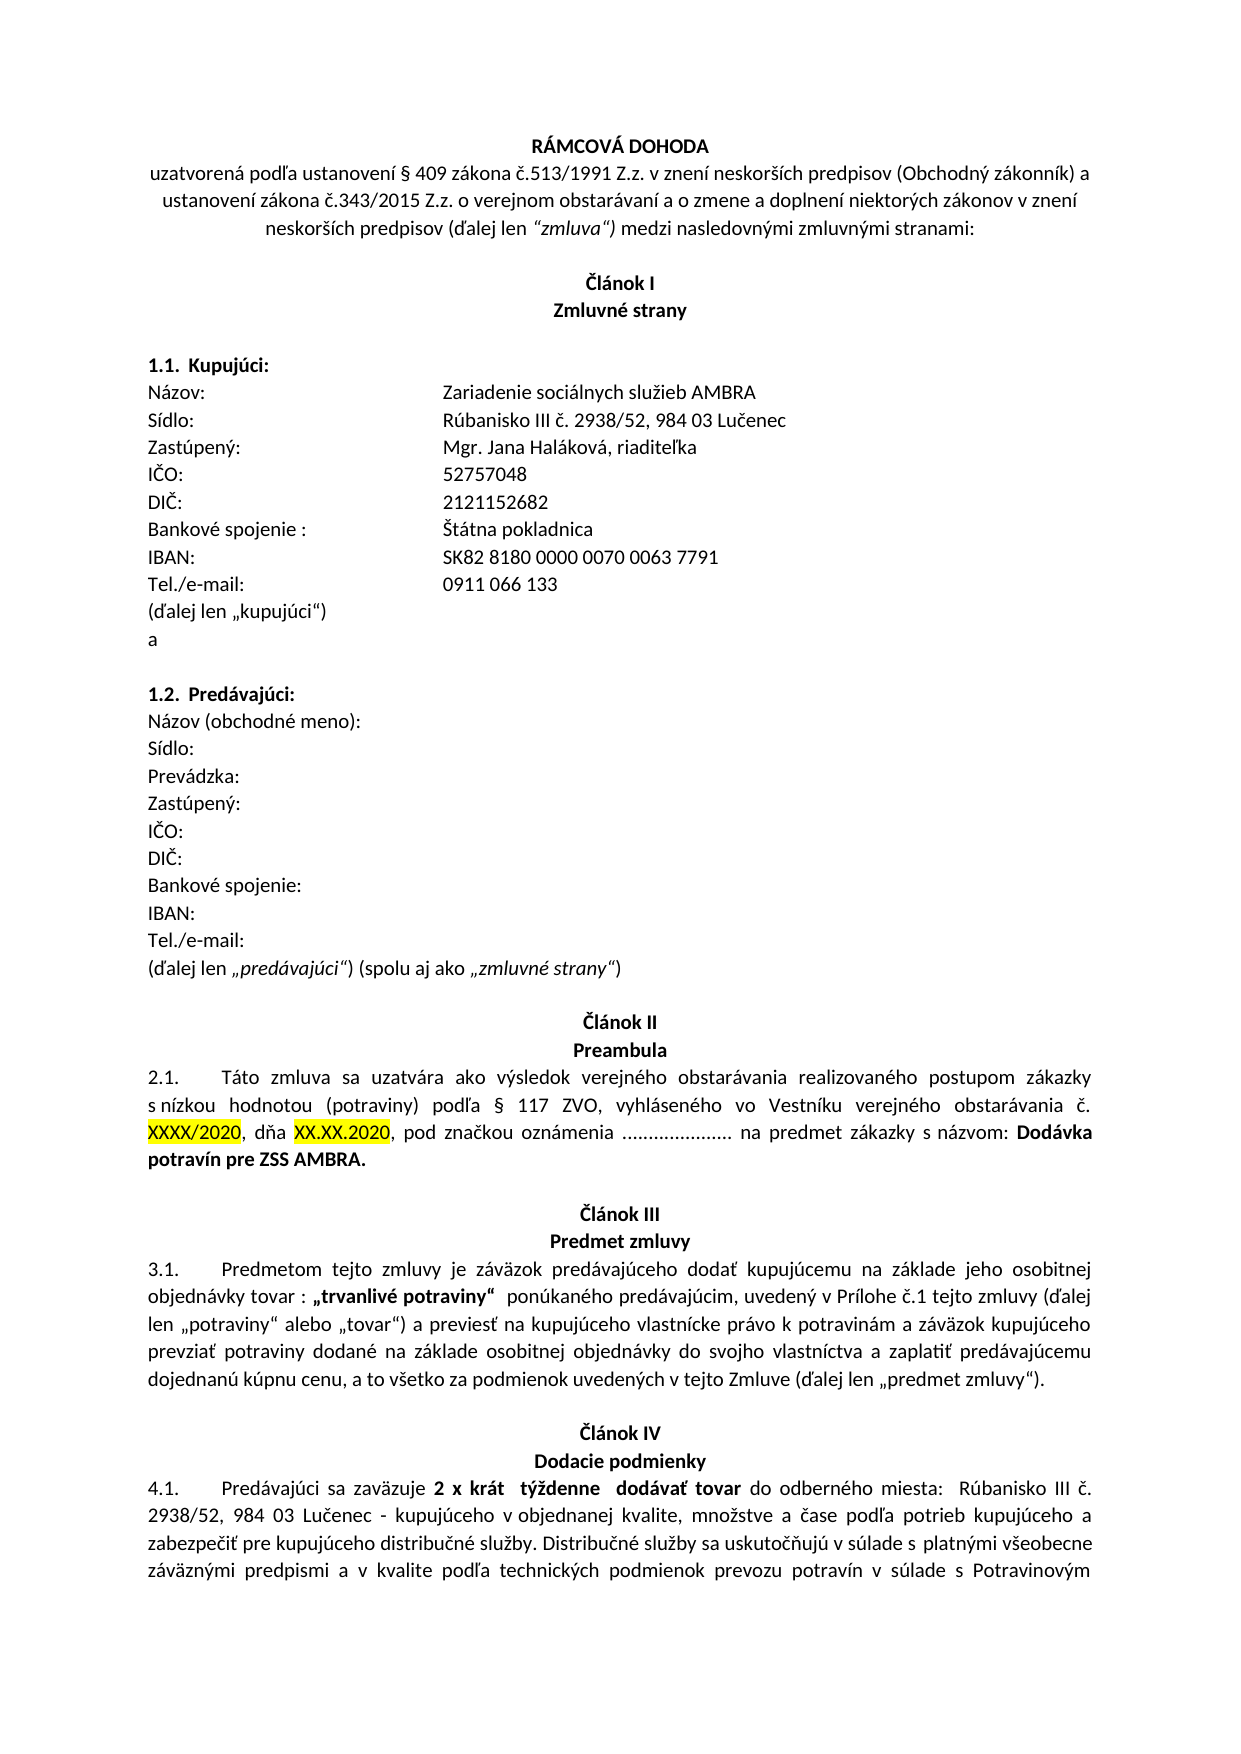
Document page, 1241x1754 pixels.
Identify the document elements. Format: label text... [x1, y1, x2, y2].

text Článok II [148, 1009, 1093, 1035]
text Sídlo: Rúbanisko III č. 2938/52, 984 03 Lučenec [148, 407, 1093, 432]
text IBAN: [148, 900, 1093, 925]
text Zastúpený: Mgr. Jana Haláková, riaditeľka [148, 434, 1093, 460]
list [148, 1475, 1093, 1583]
text a [148, 626, 1093, 651]
text RÁMCOVÁ DOHODA [148, 133, 1093, 158]
list Článok III [148, 1201, 1093, 1227]
text (ďalej len „predávajúci“) (spolu aj ako „zmluvné strany“) [148, 955, 1093, 980]
text Zastúpený: [148, 790, 1093, 816]
text (ďalej len „kupujúci“) [148, 599, 1093, 624]
text Názov: Zariadenie sociálnych služieb AMBRA [148, 379, 1093, 405]
list Predávajúci: [148, 681, 1093, 706]
list Predmetom tejto zmluvy je záväzok predávajúceho dodať kupujúcemu na základe jeho osobitnej objednávky tovar : „trvanlivé potraviny“ ponúkaného predávajúcim, uvedený v Prílohe č.1 tejto zmluvy (ďalej len „potraviny“ alebo „tovar“) a previesť na kupujúceho vlastnícke právo k potravinám a záväzok kupujúceho prevziať potraviny dodané na základe osobitnej objednávky do svojho vlastníctva a zaplatiť predávajúcemu dojednanú kúpnu cenu, a to všetko za podmienok uvedených v tejto Zmluve (ďalej len „predmet zmluvy“). [148, 1256, 1093, 1391]
text Prevádzka: [148, 763, 1093, 788]
text Tel./e-mail: 0911 066 133 [148, 571, 1093, 597]
list Dodacie podmienky [148, 1448, 1093, 1473]
text Preambula [148, 1037, 1093, 1062]
text IČO: [148, 818, 1093, 843]
list Článok IV [148, 1421, 1093, 1446]
list Kupujúci: [148, 352, 1093, 377]
list Táto zmluva sa uzatvára ako výsledok verejného obstarávania realizovaného postupom zákazky s nízkou hodnotou (potraviny) podľa § 117 ZVO, vyhláseného vo Vestníku verejného obstarávania č. XXXX/2020, dňa XX.XX.2020, pod značkou oznámenia ..................... na predmet zákazky s názvom: Dodávka potravín pre ZSS AMBRA. [148, 1064, 1093, 1172]
text Článok I [148, 270, 1093, 295]
text Názov (obchodné meno): [148, 708, 1093, 734]
text uzatvorená podľa ustanovení § 409 zákona č.513/1991 Z.z. v znení neskorších predpisov (Obchodný zákonník) a ustanovení zákona č.343/2015 Z.z. o verejnom obstarávaní a o zmene a doplnení niektorých zákonov v znení neskorších predpisov (ďalej len “zmluva“) medzi nasledovnými zmluvnými stranami: [148, 160, 1093, 241]
text DIČ: [148, 845, 1093, 871]
text Zmluvné strany [148, 297, 1093, 323]
text Bankové spojenie: [148, 873, 1093, 898]
text IČO: 52757048 [148, 462, 1093, 487]
text DIČ: 2121152682 [148, 489, 1093, 514]
text Bankové spojenie : Štátna pokladnica [148, 516, 1093, 542]
list Predmet zmluvy [148, 1229, 1093, 1254]
text Sídlo: [148, 736, 1093, 761]
text Tel./e-mail: [148, 927, 1093, 953]
text IBAN: SK82 8180 0000 0070 0063 7791 [148, 544, 1093, 569]
